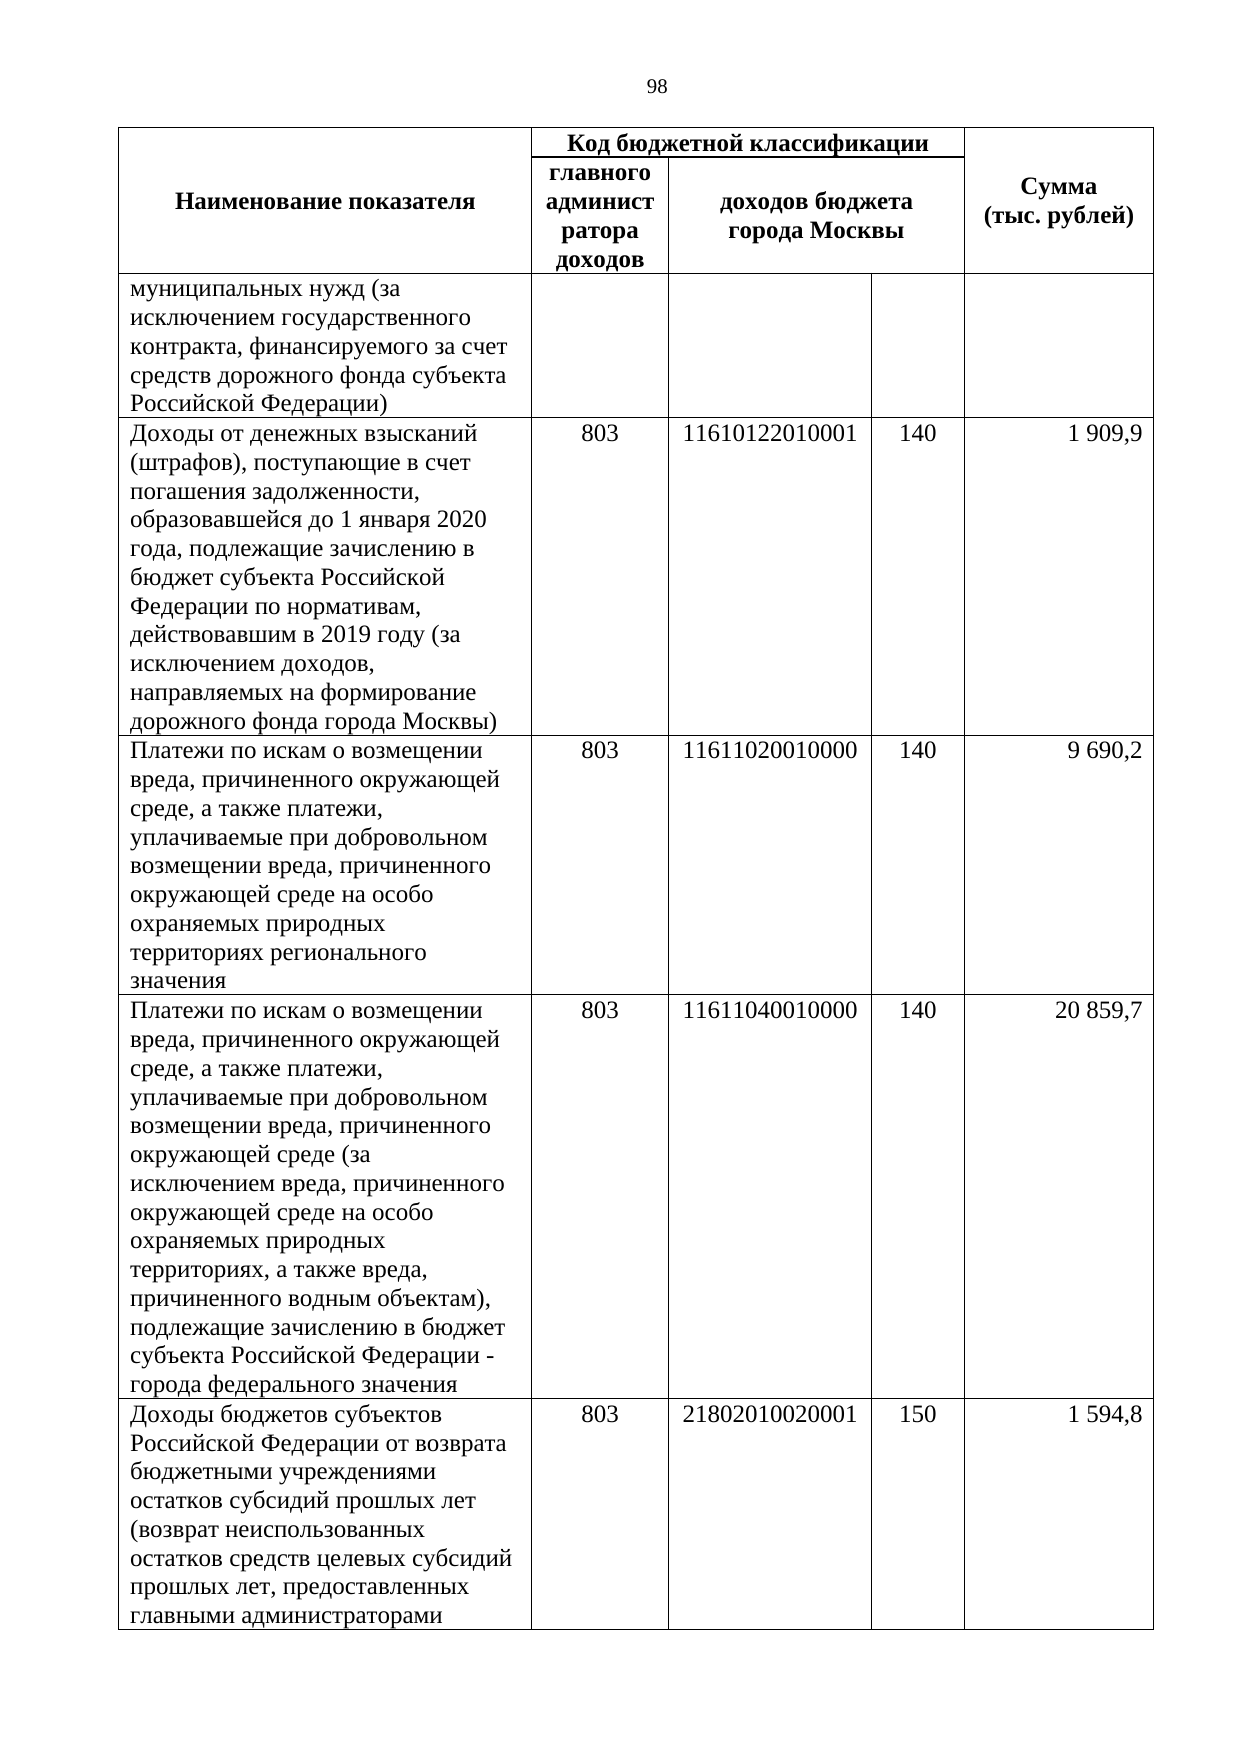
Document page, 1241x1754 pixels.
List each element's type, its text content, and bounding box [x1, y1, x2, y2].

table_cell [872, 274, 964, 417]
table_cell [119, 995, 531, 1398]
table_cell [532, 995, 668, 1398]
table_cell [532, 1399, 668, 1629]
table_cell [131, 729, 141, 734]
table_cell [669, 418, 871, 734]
table_cell доходов бюджета города Москвы [669, 158, 964, 272]
table_header Сумма (тыс. рублей) [965, 128, 1153, 272]
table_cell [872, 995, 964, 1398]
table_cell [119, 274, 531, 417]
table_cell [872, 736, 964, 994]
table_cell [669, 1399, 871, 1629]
table_cell главного администратора доходов [532, 158, 668, 272]
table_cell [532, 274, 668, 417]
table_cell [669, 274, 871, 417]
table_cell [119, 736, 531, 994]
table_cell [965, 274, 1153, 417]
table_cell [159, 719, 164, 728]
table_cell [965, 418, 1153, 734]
table_header Код бюджетной классификации [532, 128, 964, 156]
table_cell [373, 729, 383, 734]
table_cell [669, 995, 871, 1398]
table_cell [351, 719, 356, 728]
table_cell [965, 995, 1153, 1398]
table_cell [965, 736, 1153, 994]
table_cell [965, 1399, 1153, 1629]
table_header Наименование показателя [119, 128, 531, 272]
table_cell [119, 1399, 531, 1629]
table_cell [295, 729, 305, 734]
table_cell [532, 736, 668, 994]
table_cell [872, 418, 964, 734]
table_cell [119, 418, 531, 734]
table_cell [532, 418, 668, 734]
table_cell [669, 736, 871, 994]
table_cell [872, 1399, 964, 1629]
